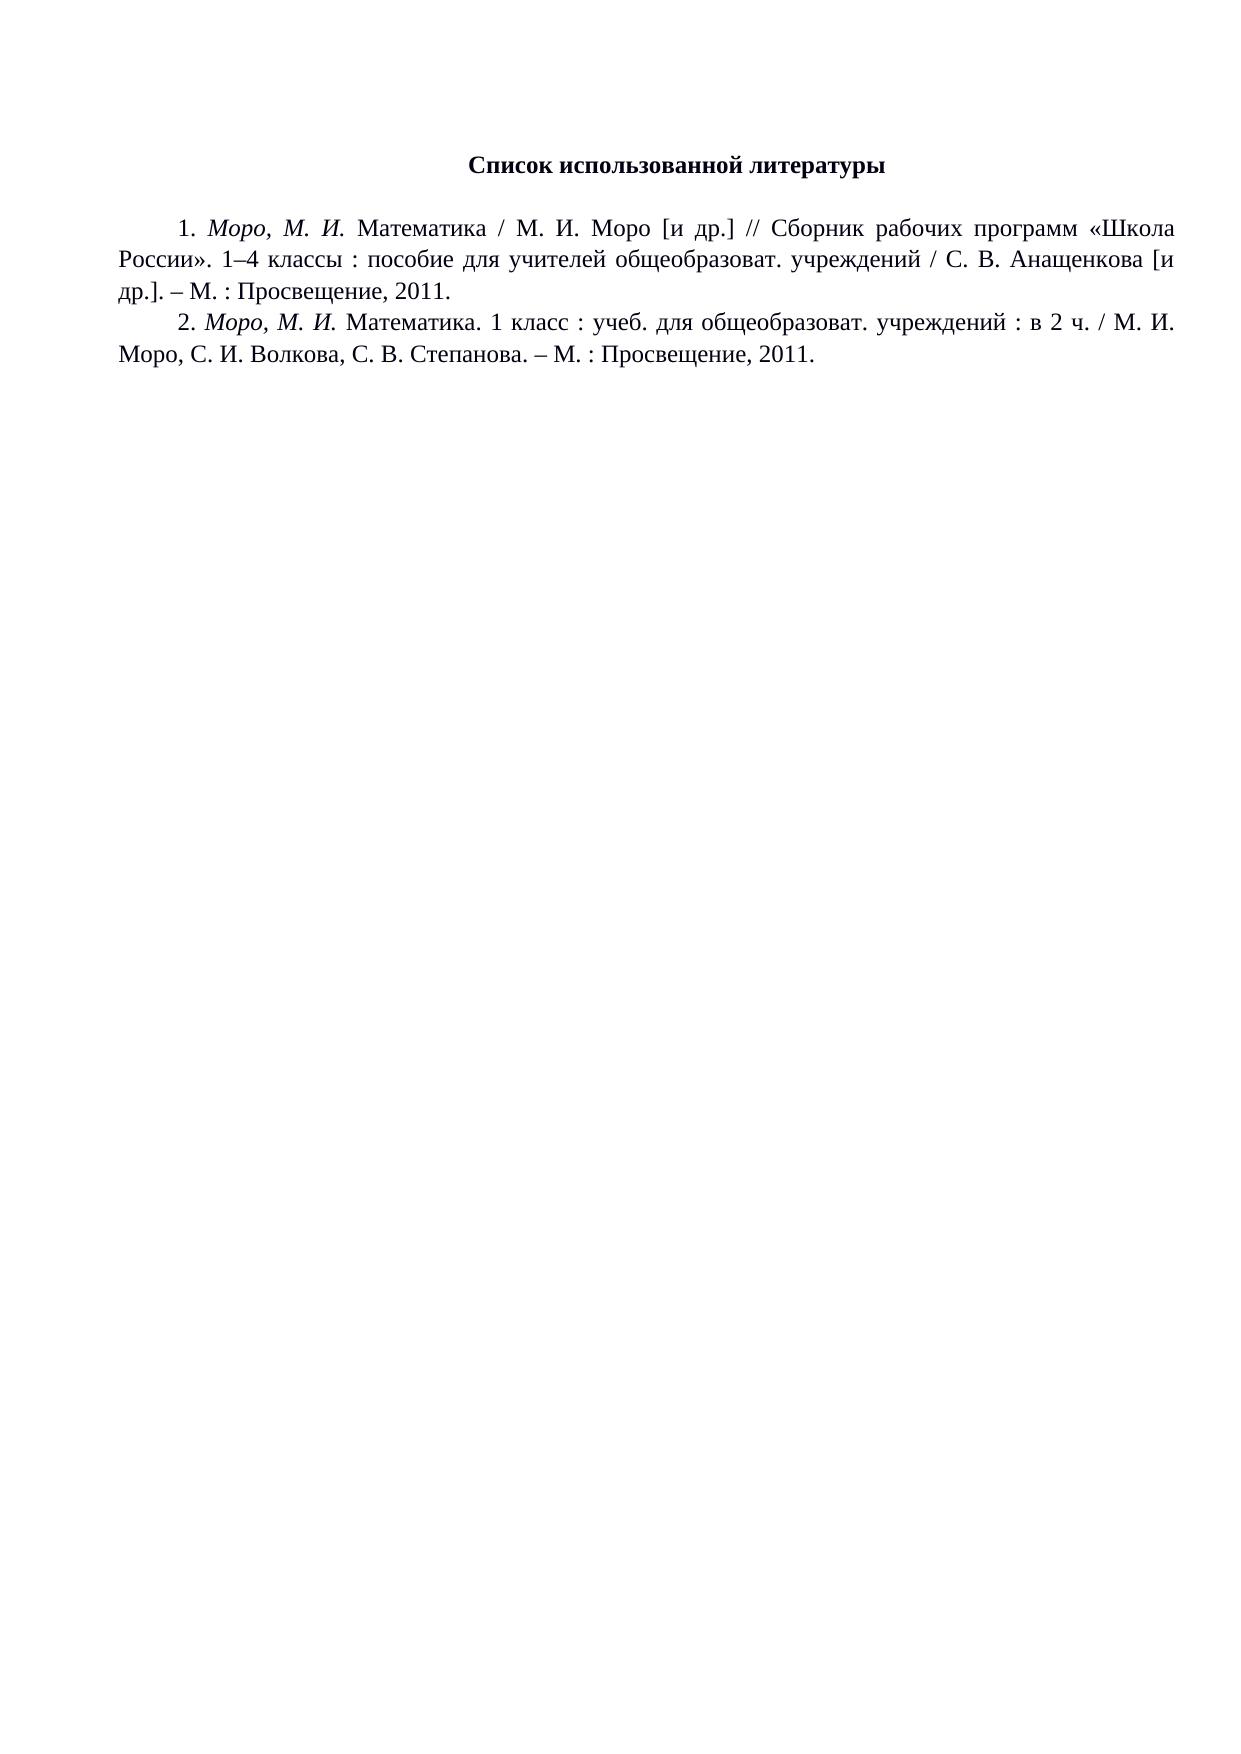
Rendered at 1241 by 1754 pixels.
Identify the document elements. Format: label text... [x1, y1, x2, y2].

text 2. Моро, М. И. Математика. 1 класс : учеб. для общеобразоват. учреждений : в 2 ч. / М. И. Моро, С. И. Волкова, С. В. Степанова. – М. : Просвещение, 2011. [118, 307, 1176, 368]
text 1. Моро, М. И. Математика / М. И. Моро [и др.] // Сборник рабочих программ «Школа России». 1–4 классы : пособие для учителей общеобразоват. учреждений / С. В. Анащенкова [и др.]. – М. : Просвещение, 2011. [118, 213, 1176, 305]
text Список использованной литературы [118, 150, 1176, 178]
